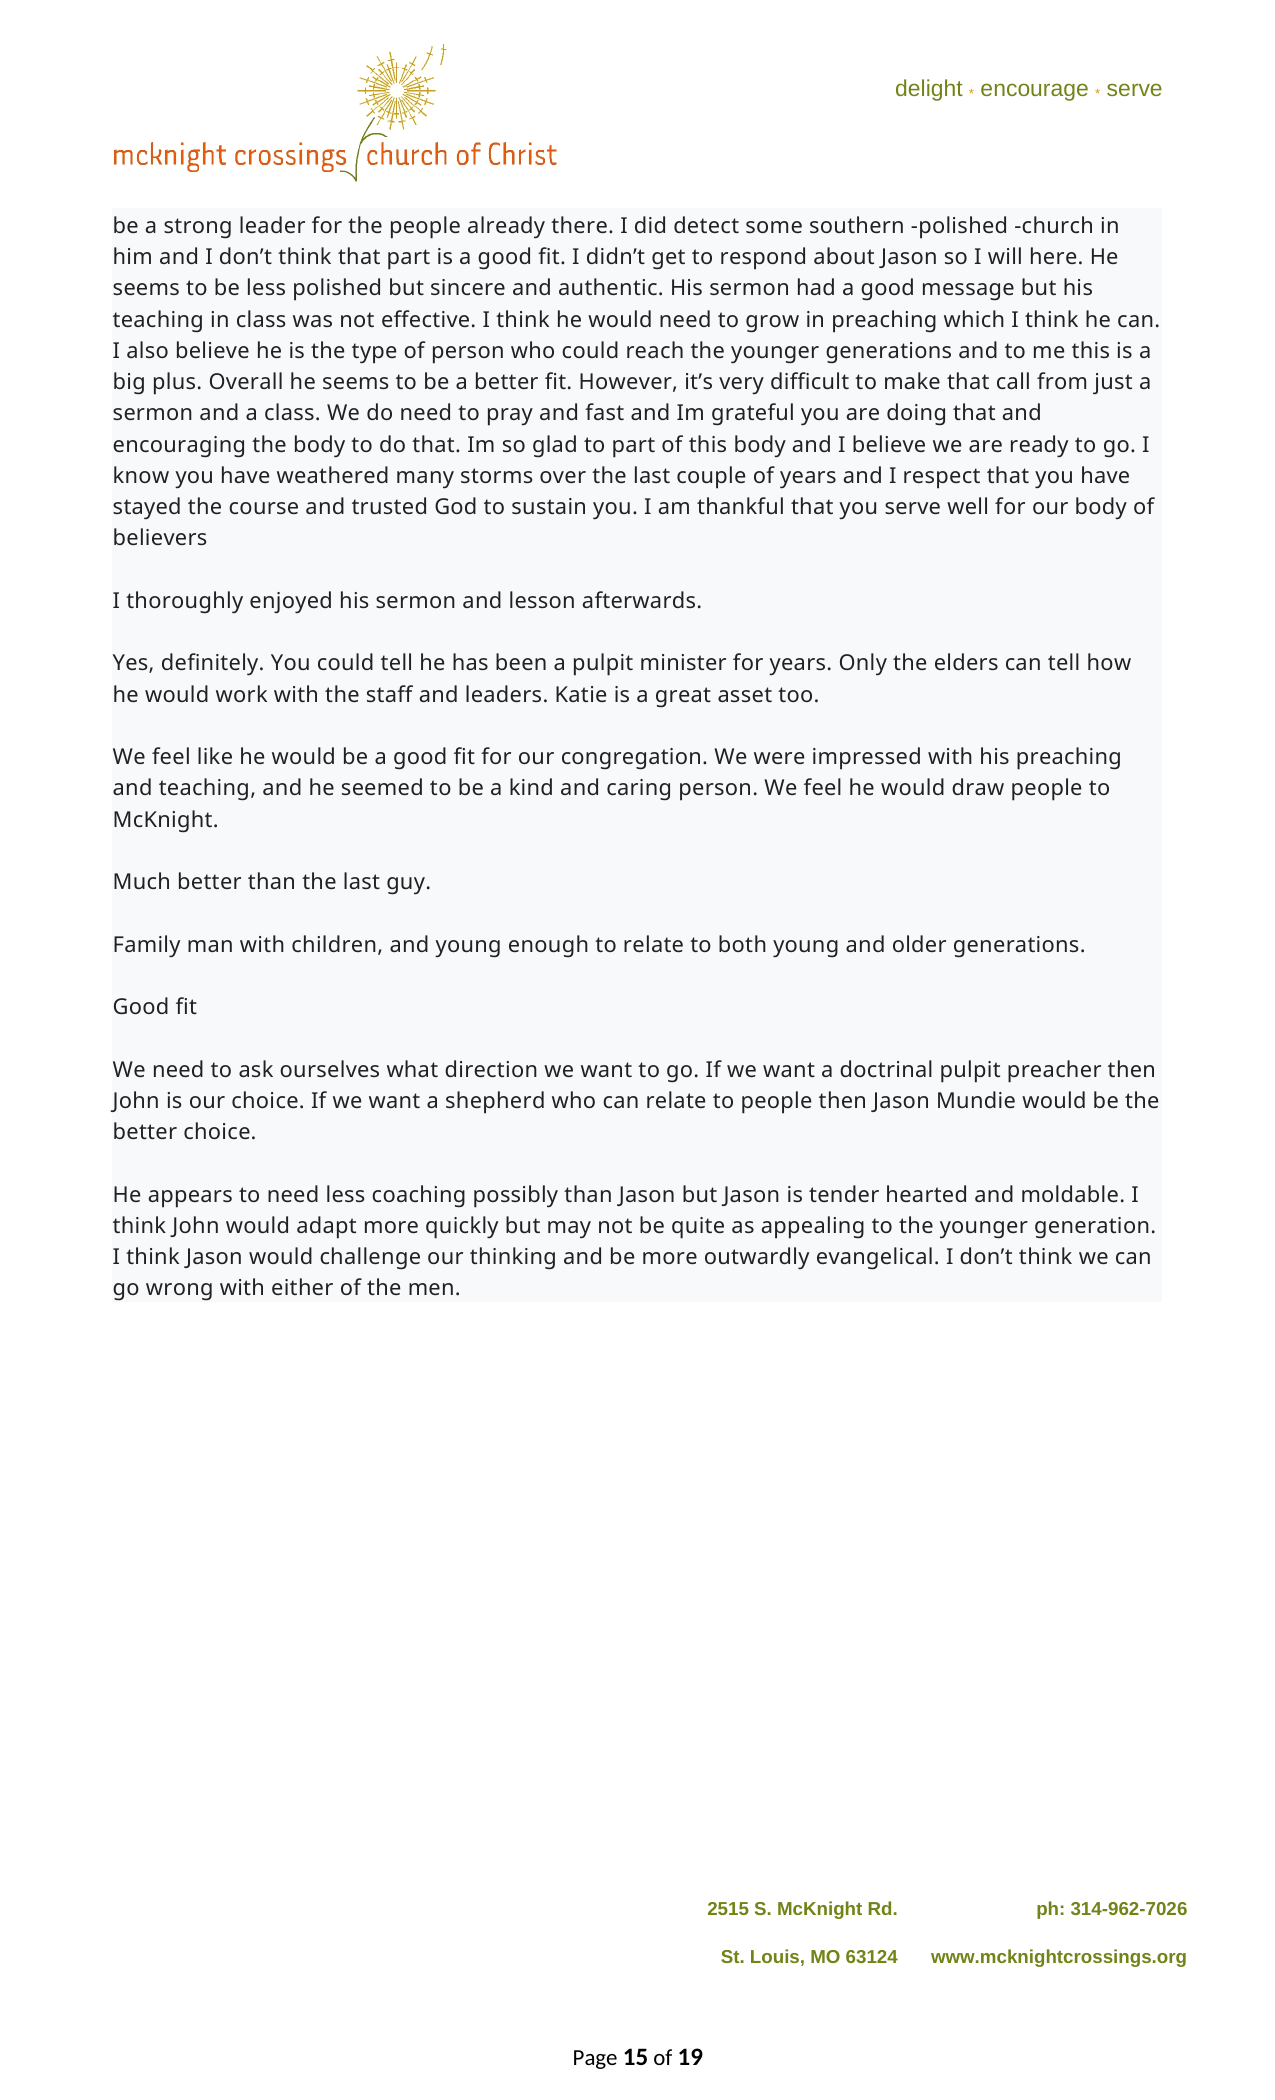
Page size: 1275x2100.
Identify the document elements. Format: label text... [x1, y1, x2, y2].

text I thoroughly enjoyed his sermon and lesson afterwards. [112, 583, 1162, 615]
text Good fit [112, 990, 1162, 1021]
text He appears to need less coaching possibly than Jason but Jason is tender hearted and moldable. I think John would adapt more quickly but may not be quite as appealing to the younger generation. I think Jason would challenge our thinking and be more outwardly evangelical. I don’t think we can go wrong with either of the men. [112, 1177, 1162, 1302]
text Yes, definitely. You could tell he has been a pulpit minister for years. Only the elders can tell how he would work with the staff and leaders. Katie is a great asset too. [112, 646, 1162, 708]
picture [112, 42, 558, 183]
text We feel like he would be a good fit for our congregation. We were impressed with his preaching and teaching, and he seemed to be a kind and caring person. We feel he would draw people to McKnight. [112, 740, 1162, 833]
text We need to ask ourselves what direction we want to go. If we want a doctrinal pulpit preacher then John is our choice. If we want a shepherd who can relate to people then Jason Mundie would be the better choice. [112, 1052, 1162, 1146]
text Much better than the last guy. [112, 865, 1162, 896]
text Family man with children, and young enough to relate to both young and older generations. [112, 927, 1162, 958]
